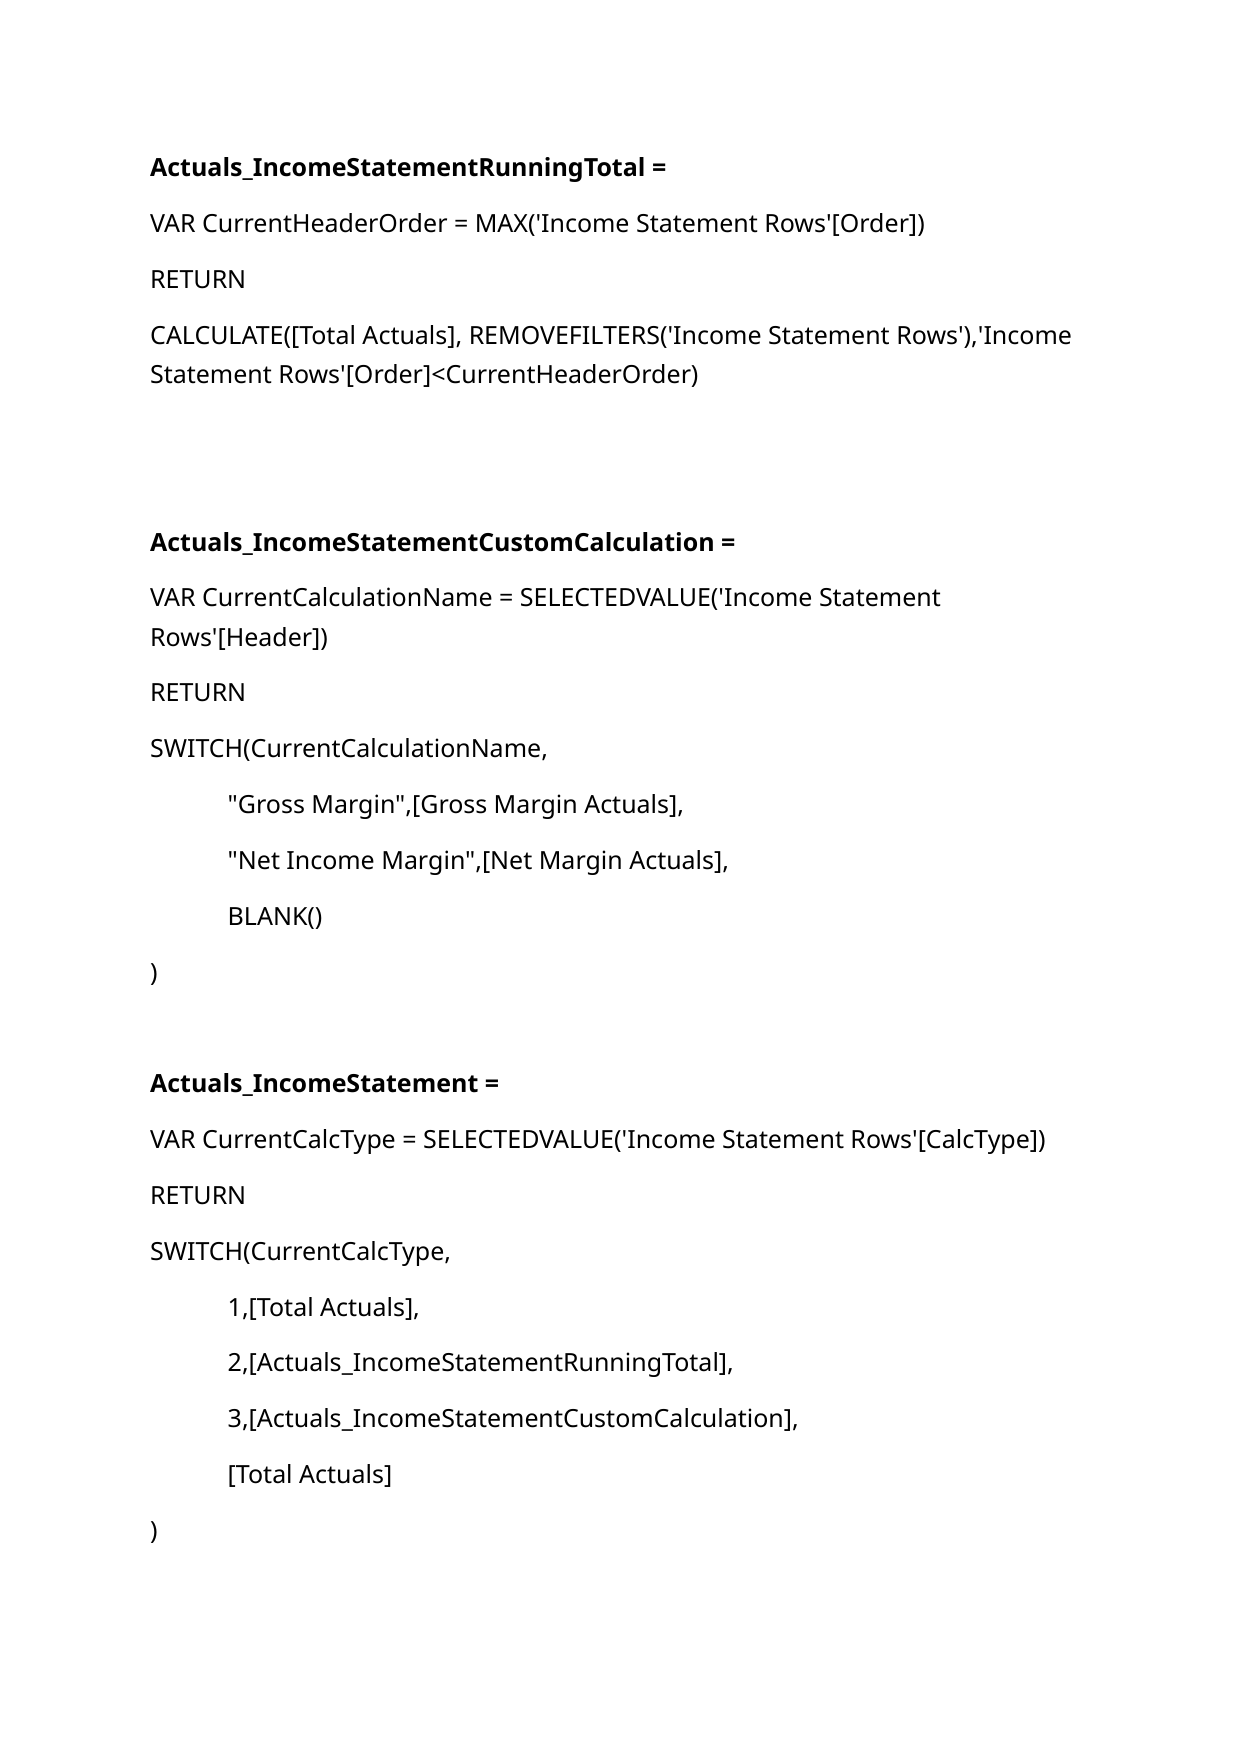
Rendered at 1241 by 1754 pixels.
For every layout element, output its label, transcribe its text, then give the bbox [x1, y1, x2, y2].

text SWITCH(CurrentCalculationName, [150, 731, 1090, 765]
text "Net Income Margin",[Net Margin Actuals], [150, 842, 1090, 877]
text 3,[Actuals_IncomeStatementCustomCalculation], [150, 1401, 1090, 1435]
text Actuals_IncomeStatement = [150, 1066, 1090, 1100]
text ) [150, 954, 1090, 988]
text VAR CurrentCalcType = SELECTEDVALUE('Income Statement Rows'[CalcType]) [150, 1122, 1090, 1156]
text Actuals_IncomeStatementCustomCalculation = [150, 524, 1090, 558]
text VAR CurrentHeaderOrder = MAX('Income Statement Rows'[Order]) [150, 206, 1090, 240]
text VAR CurrentCalculationName = SELECTEDVALUE('Income Statement Rows'[Header]) [150, 580, 1090, 653]
text 1,[Total Actuals], [150, 1289, 1090, 1323]
text "Gross Margin",[Gross Margin Actuals], [150, 787, 1090, 821]
text RETURN [150, 1177, 1090, 1212]
text BLANK() [150, 898, 1090, 932]
text Actuals_IncomeStatementRunningTotal = [150, 150, 1090, 184]
text ) [150, 1512, 1090, 1547]
text RETURN [150, 675, 1090, 709]
text 2,[Actuals_IncomeStatementRunningTotal], [150, 1345, 1090, 1379]
text RETURN [150, 262, 1090, 296]
text CALCULATE([Total Actuals], REMOVEFILTERS('Income Statement Rows'),'Income Statement Rows'[Order]<CurrentHeaderOrder) [150, 317, 1090, 391]
text SWITCH(CurrentCalcType, [150, 1233, 1090, 1267]
text [Total Actuals] [150, 1457, 1090, 1491]
